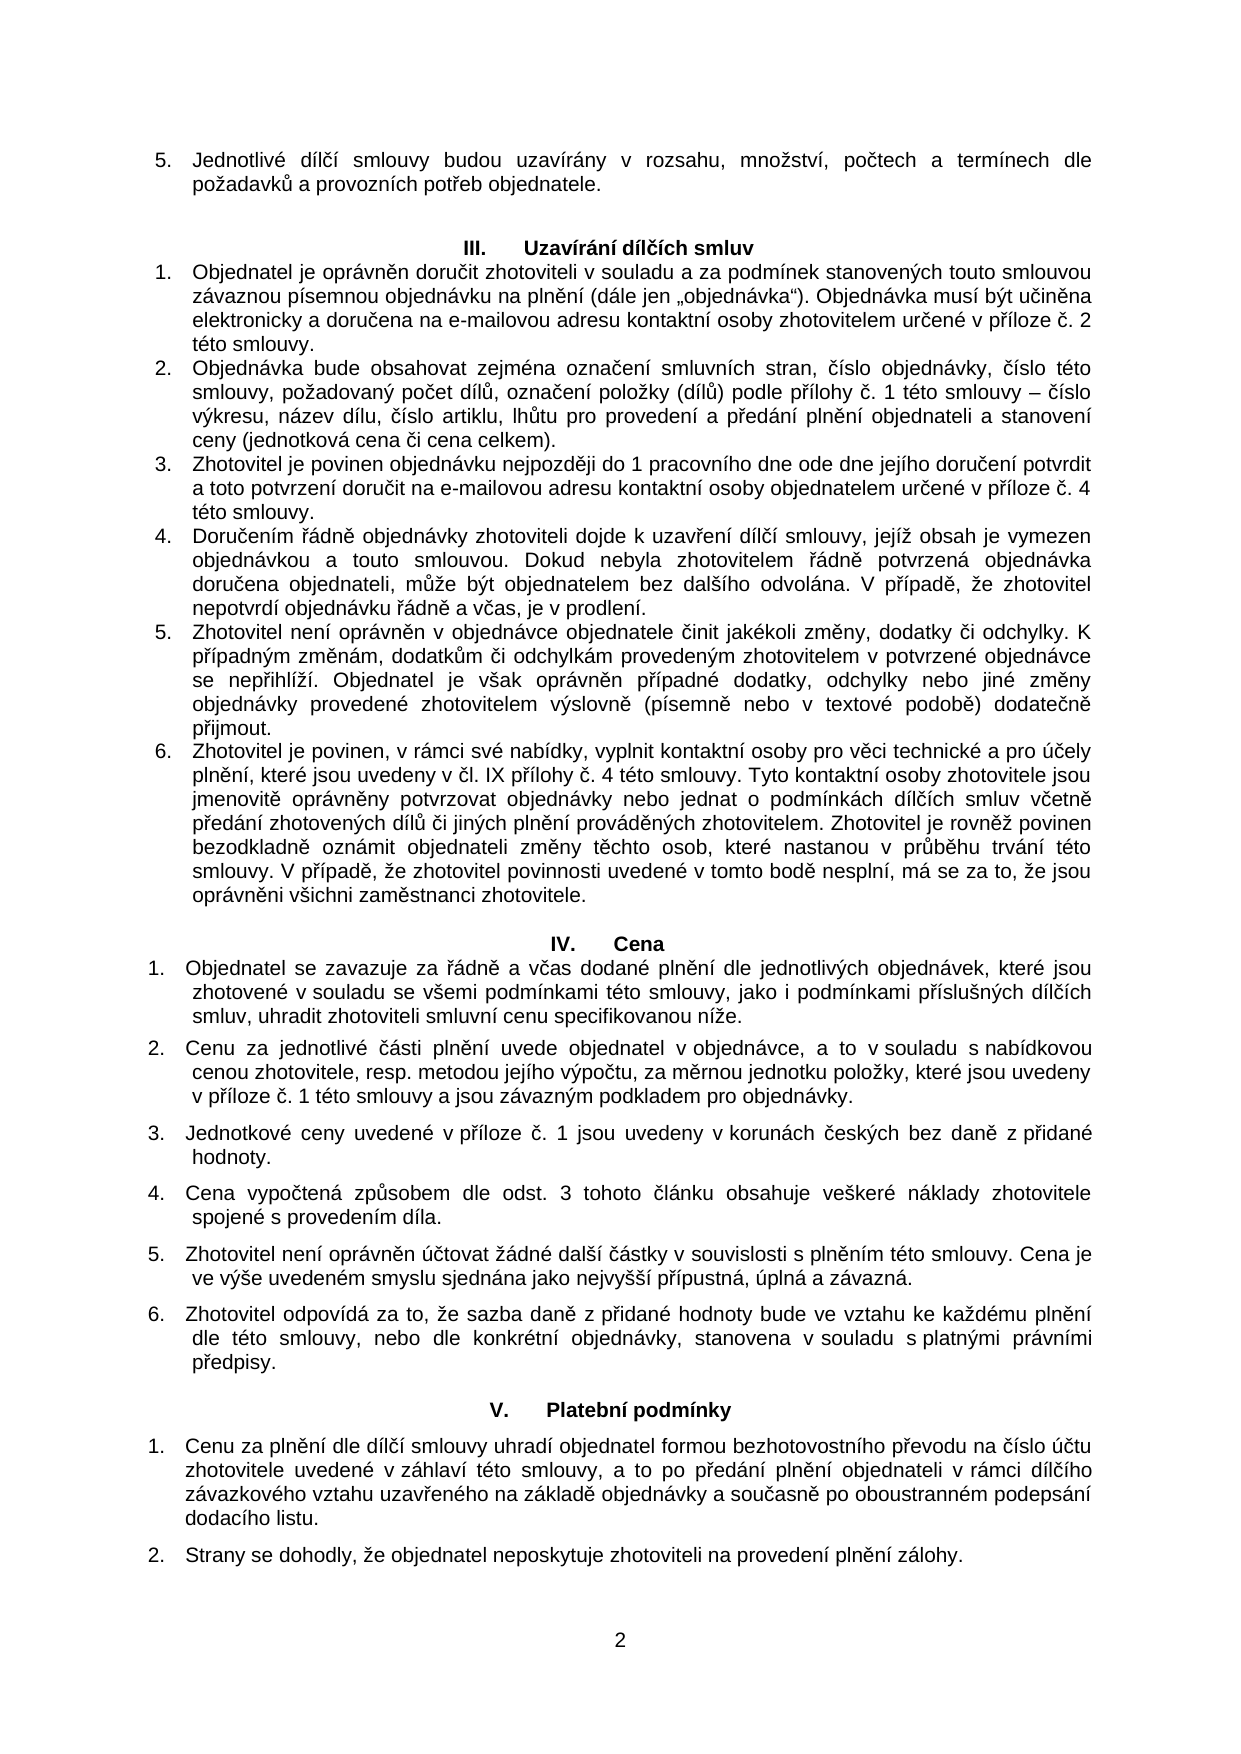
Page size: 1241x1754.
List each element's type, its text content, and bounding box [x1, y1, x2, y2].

list Objednávka bude obsahovat zejména označení smluvních stran, číslo objednávky, číslo této smlouvy, požadovaný počet dílů, označení položky (dílů) podle přílohy č. 1 této smlouvy – číslo výkresu, název dílu, číslo artiklu, lhůtu pro provedení a předání plnění objednateli a stanovení ceny (jednotková cena či cena celkem). [154, 356, 1093, 452]
list Cenu za plnění dle dílčí smlouvy uhradí objednatel formou bezhotovostního převodu na číslo účtu zhotovitele uvedené v záhlaví této smlouvy, a to po předání plnění objednateli v rámci dílčího závazkového vztahu uzavřeného na základě objednávky a současně po oboustranném podepsání dodacího listu. [148, 1434, 1093, 1530]
list Uzavírání dílčích smluv [148, 236, 1093, 260]
subtitle Platební podmínky [148, 1398, 1093, 1422]
list Jednotkové ceny uvedené v příloze č. 1 jsou uvedeny v korunách českých bez daně z přidané hodnoty. [148, 1121, 1093, 1168]
list Zhotovitel odpovídá za to, že sazba daně z přidané hodnoty bude ve vztahu ke každému plnění dle této smlouvy, nebo dle konkrétní objednávky, stanovena v souladu s platnými právními předpisy. [148, 1302, 1093, 1374]
list Doručením řádně objednávky zhotoviteli dojde k uzavření dílčí smlouvy, jejíž obsah je vymezen objednávkou a touto smlouvou. Dokud nebyla zhotovitelem řádně potvrzená objednávka doručena objednateli, může být objednatelem bez dalšího odvolána. V případě, že zhotovitel nepotvrdí objednávku řádně a včas, je v prodlení. [154, 524, 1093, 619]
list Jednotlivé dílčí smlouvy budou uzavírány v rozsahu, množství, počtech a termínech dle požadavků a provozních potřeb objednatele. [154, 148, 1093, 196]
list Objednatel se zavazuje za řádně a včas dodané plnění dle jednotlivých objednávek, které jsou zhotovené v souladu se všemi podmínkami této smlouvy, jako i podmínkami příslušných dílčích smluv, uhradit zhotoviteli smluvní cenu specifikovanou níže. [148, 956, 1093, 1028]
list Zhotovitel není oprávněn účtovat žádné další částky v souvislosti s plněním této smlouvy. Cena je ve výše uvedeném smyslu sjednána jako nejvyšší přípustná, úplná a závazná. [148, 1241, 1093, 1289]
list Cenu za jednotlivé části plnění uvede objednatel v objednávce, a to v souladu s nabídkovou cenou zhotovitele, resp. metodou jejího výpočtu, za měrnou jednotku položky, které jsou uvedeny v příloze č. 1 této smlouvy a jsou závazným podkladem pro objednávky. [148, 1036, 1093, 1108]
list Cena vypočtená způsobem dle odst. 3 tohoto článku obsahuje veškeré náklady zhotovitele spojené s provedením díla. [148, 1181, 1093, 1229]
list Strany se dohodly, že objednatel neposkytuje zhotoviteli na provedení plnění zálohy. [148, 1542, 1093, 1566]
list Zhotovitel není oprávněn v objednávce objednatele činit jakékoli změny, dodatky či odchylky. K případným změnám, dodatkům či odchylkám provedeným zhotovitelem v potvrzené objednávce se nepřihlíží. Objednatel je však oprávněn případné dodatky, odchylky nebo jiné změny objednávky provedené zhotovitelem výslovně (písemně nebo v textové podobě) dodatečně přijmout. [154, 619, 1093, 739]
list Cena [148, 932, 1093, 956]
list Zhotovitel je povinen objednávku nejpozději do 1 pracovního dne ode dne jejího doručení potvrdit a toto potvrzení doručit na e-mailovou adresu kontaktní osoby objednatelem určené v příloze č. 4 této smlouvy. [154, 452, 1093, 524]
list Objednatel je oprávněn doručit zhotoviteli v souladu a za podmínek stanovených touto smlouvou závaznou písemnou objednávku na plnění (dále jen „objednávka“). Objednávka musí být učiněna elektronicky a doručena na e-mailovou adresu kontaktní osoby zhotovitelem určené v příloze č. 2 této smlouvy. [154, 260, 1093, 356]
list Zhotovitel je povinen, v rámci své nabídky, vyplnit kontaktní osoby pro věci technické a pro účely plnění, které jsou uvedeny v čl. IX přílohy č. 4 této smlouvy. Tyto kontaktní osoby zhotovitele jsou jmenovitě oprávněny potvrzovat objednávky nebo jednat o podmínkách dílčích smluv včetně předání zhotovených dílů či jiných plnění prováděných zhotovitelem. Zhotovitel je rovněž povinen bezodkladně oznámit objednateli změny těchto osob, které nastanou v průběhu trvání této smlouvy. V případě, že zhotovitel povinnosti uvedené v tomto bodě nesplní, má se za to, že jsou oprávněni všichni zaměstnanci zhotovitele. [154, 739, 1093, 907]
